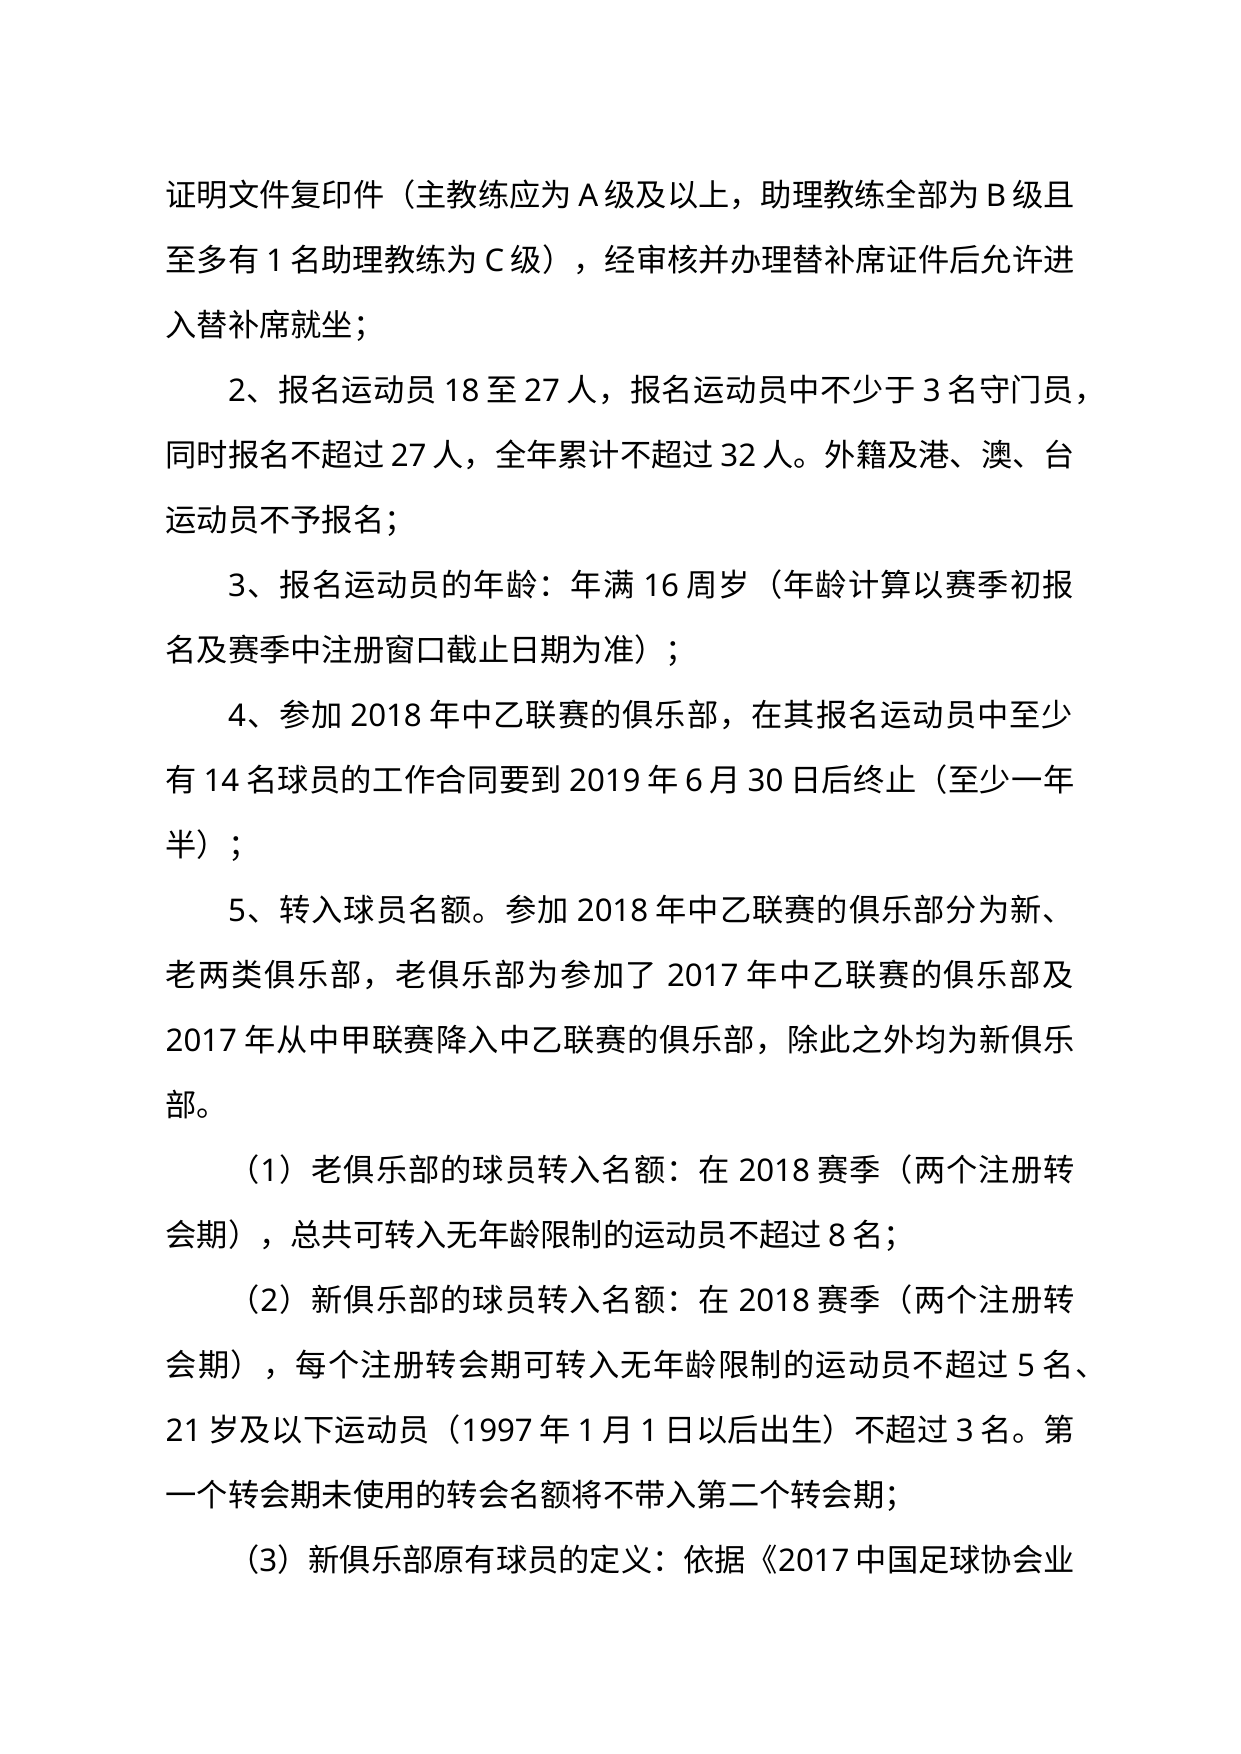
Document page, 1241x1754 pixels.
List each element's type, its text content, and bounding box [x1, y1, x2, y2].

text （2）新俱乐部的球员转入名额：在2018赛季（两个注册转会期），每个注册转会期可转入无年龄限制的运动员不超过5名、21岁及以下运动员（1997年1月1日以后出生）不超过3名。第一个转会期未使用的转会名额将不带入第二个转会期； [165, 1266, 1075, 1526]
text 3、报名运动员的年龄：年满16周岁（年龄计算以赛季初报名及赛季中注册窗口截止日期为准）； [165, 551, 1075, 681]
text 5、转入球员名额。参加2018年中乙联赛的俱乐部分为新、老两类俱乐部，老俱乐部为参加了2017年中乙联赛的俱乐部及2017年从中甲联赛降入中乙联赛的俱乐部，除此之外均为新俱乐部。 [165, 876, 1075, 1136]
text 2、报名运动员18至27人，报名运动员中不少于3名守门员，同时报名不超过27人，全年累计不超过32人。外籍及港、澳、台运动员不予报名； [165, 356, 1075, 551]
text （1）老俱乐部的球员转入名额：在2018赛季（两个注册转会期），总共可转入无年龄限制的运动员不超过8名； [165, 1136, 1075, 1266]
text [165, 1526, 1075, 1591]
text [165, 161, 1075, 356]
text 4、参加2018年中乙联赛的俱乐部，在其报名运动员中至少有14名球员的工作合同要到2019年6月30日后终止（至少一年半）； [165, 681, 1075, 876]
